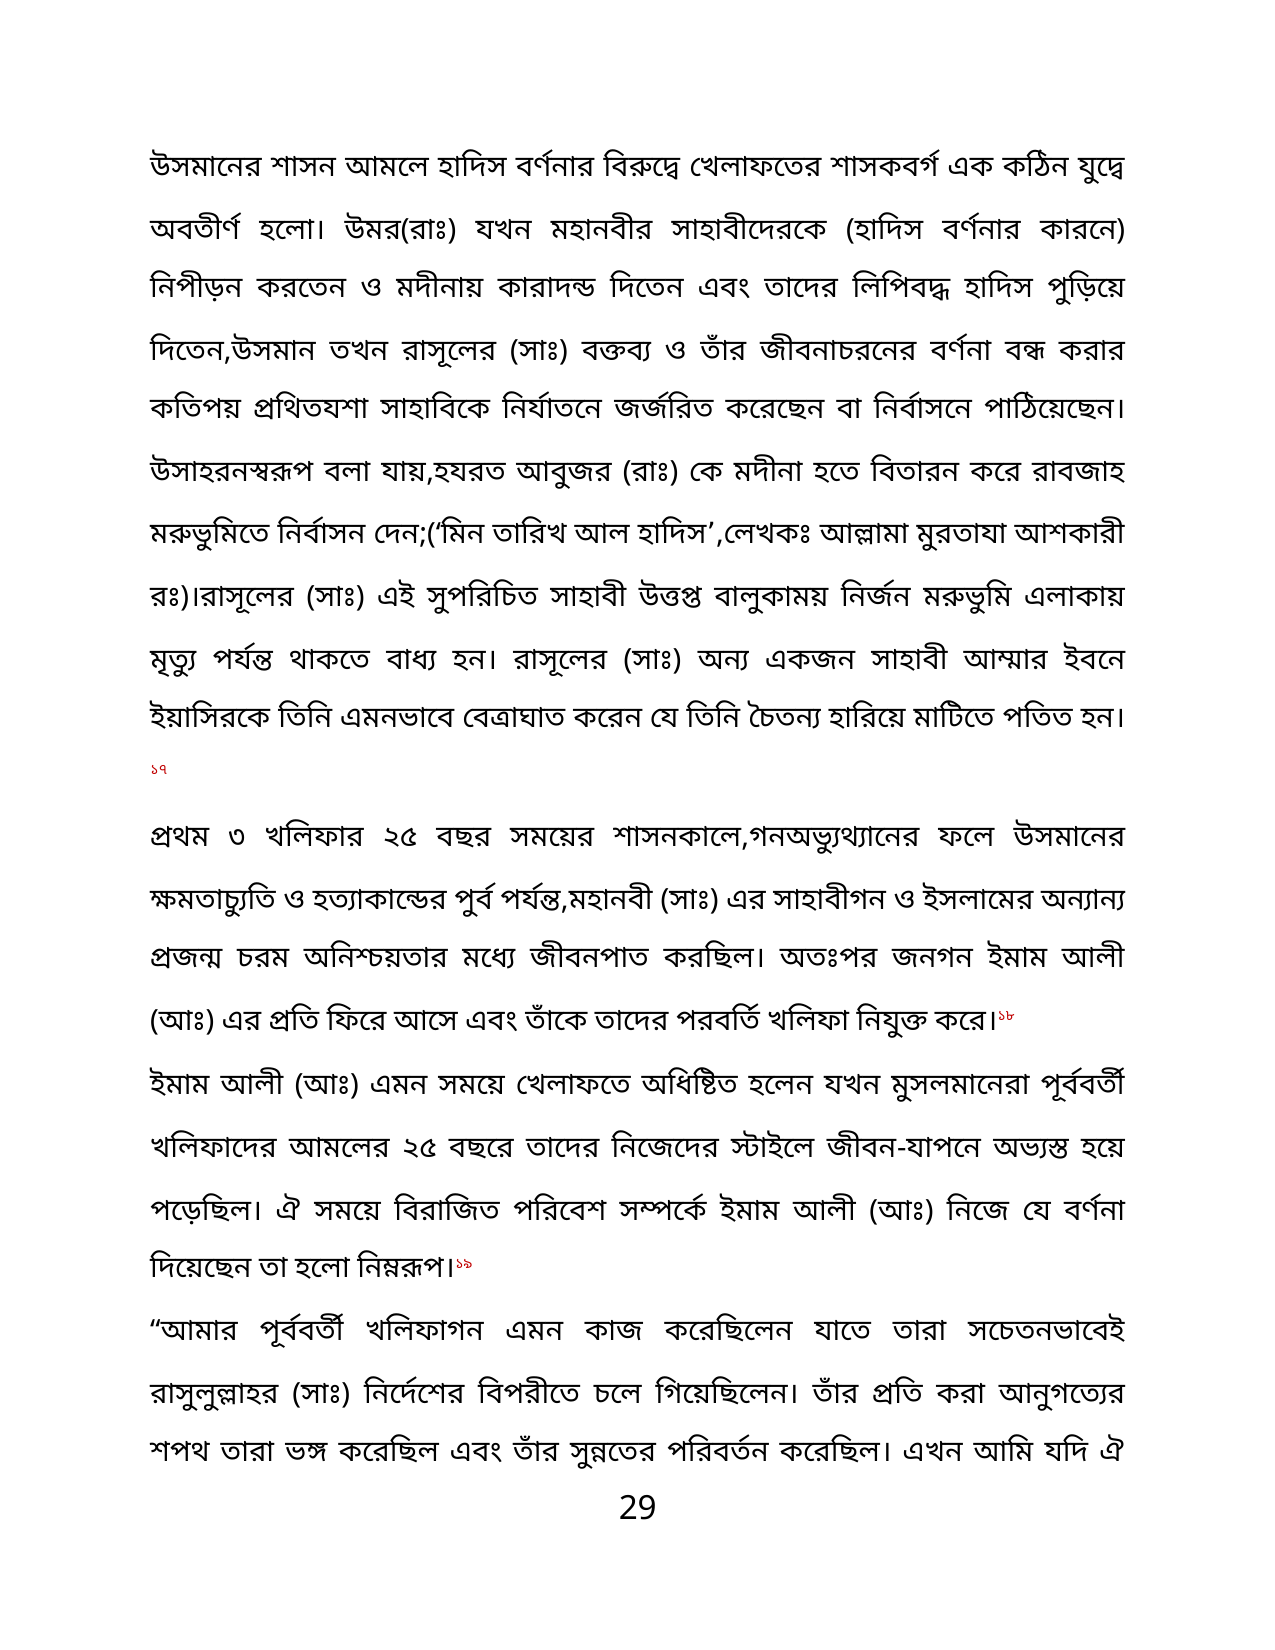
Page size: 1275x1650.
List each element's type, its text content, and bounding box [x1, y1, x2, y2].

text ইমাম আলী (আঃ) এমন সময়ে খেলাফতে অধিষ্টিত হলেন যখন মুসলমানেরা পূর্ববর্তী খলিফাদের আমলের ২৫ বছরে তাদের নিজেদের স্টাইলে জীবন-যাপনে অভ্যস্ত হয়ে পড়েছিল। ঐ সময়ে বিরাজিত পরিবেশ সম্পর্কে ইমাম আলী (আঃ) নিজে যে বর্ণনা দিয়েছেন তা হলো নিম্নরূপ।১৯ [150, 1063, 1125, 1290]
text প্রথম ৩ খলিফার ২৫ বছর সময়ের শাসনকালে,গনঅভ্যুথ্যানের ফলে উসমানের ক্ষমতাচ্যুতি ও হত্যাকান্ডের পুর্ব পর্যন্ত,মহানবী (সাঃ) এর সাহাবীগন ও ইসলামের অন্যান্য প্রজন্ম চরম অনিশ্চয়তার মধ্যে জীবনপাত করছিল। অতঃপর জনগন ইমাম আলী (আঃ) এর প্রতি ফিরে আসে এবং তাঁকে তাদের পরবর্তি খলিফা নিযুক্ত করে।১৮ [150, 815, 1125, 1042]
text উসমানের শাসন আমলে হাদিস বর্ণনার বিরুদ্বে খেলাফতের শাসকবর্গ এক কঠিন যুদ্বে অবতীর্ণ হলো। উমর(রাঃ) যখন মহানবীর সাহাবীদেরকে (হাদিস বর্ণনার কারনে) নিপীড়ন করতেন ও মদীনায় কারাদন্ড দিতেন এবং তাদের লিপিবদ্ধ হাদিস পুড়িয়ে দিতেন,উসমান তখন রাসূলের (সাঃ) বক্তব্য ও তাঁর জীবনাচরনের বর্ণনা বন্ধ করার কতিপয় প্রথিতযশা সাহাবিকে নির্যাতনে জর্জরিত করেছেন বা নির্বাসনে পাঠিয়েছেন। উসাহরনস্বরূপ বলা যায়,হযরত আবুজর (রাঃ) কে মদীনা হতে বিতারন করে রাবজাহ মরুভুমিতে নির্বাসন দেন;(‘মিন তারিখ আল হাদিস’,লেখকঃ আল্লামা মুরতাযা আশকারী রঃ)।রাসূলের (সাঃ) এই সুপরিচিত সাহাবী উত্তপ্ত বালুকাময় নির্জন মরুভুমি এলাকায় মৃত্যু পর্যন্ত থাকতে বাধ্য হন। রাসূলের (সাঃ) অন্য একজন সাহাবী আম্মার ইবনে ইয়াসিরকে তিনি এমনভাবে বেত্রাঘাত করেন যে তিনি চৈতন্য হারিয়ে মাটিতে পতিত হন।১৭ [150, 150, 1125, 796]
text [150, 1309, 1125, 1473]
